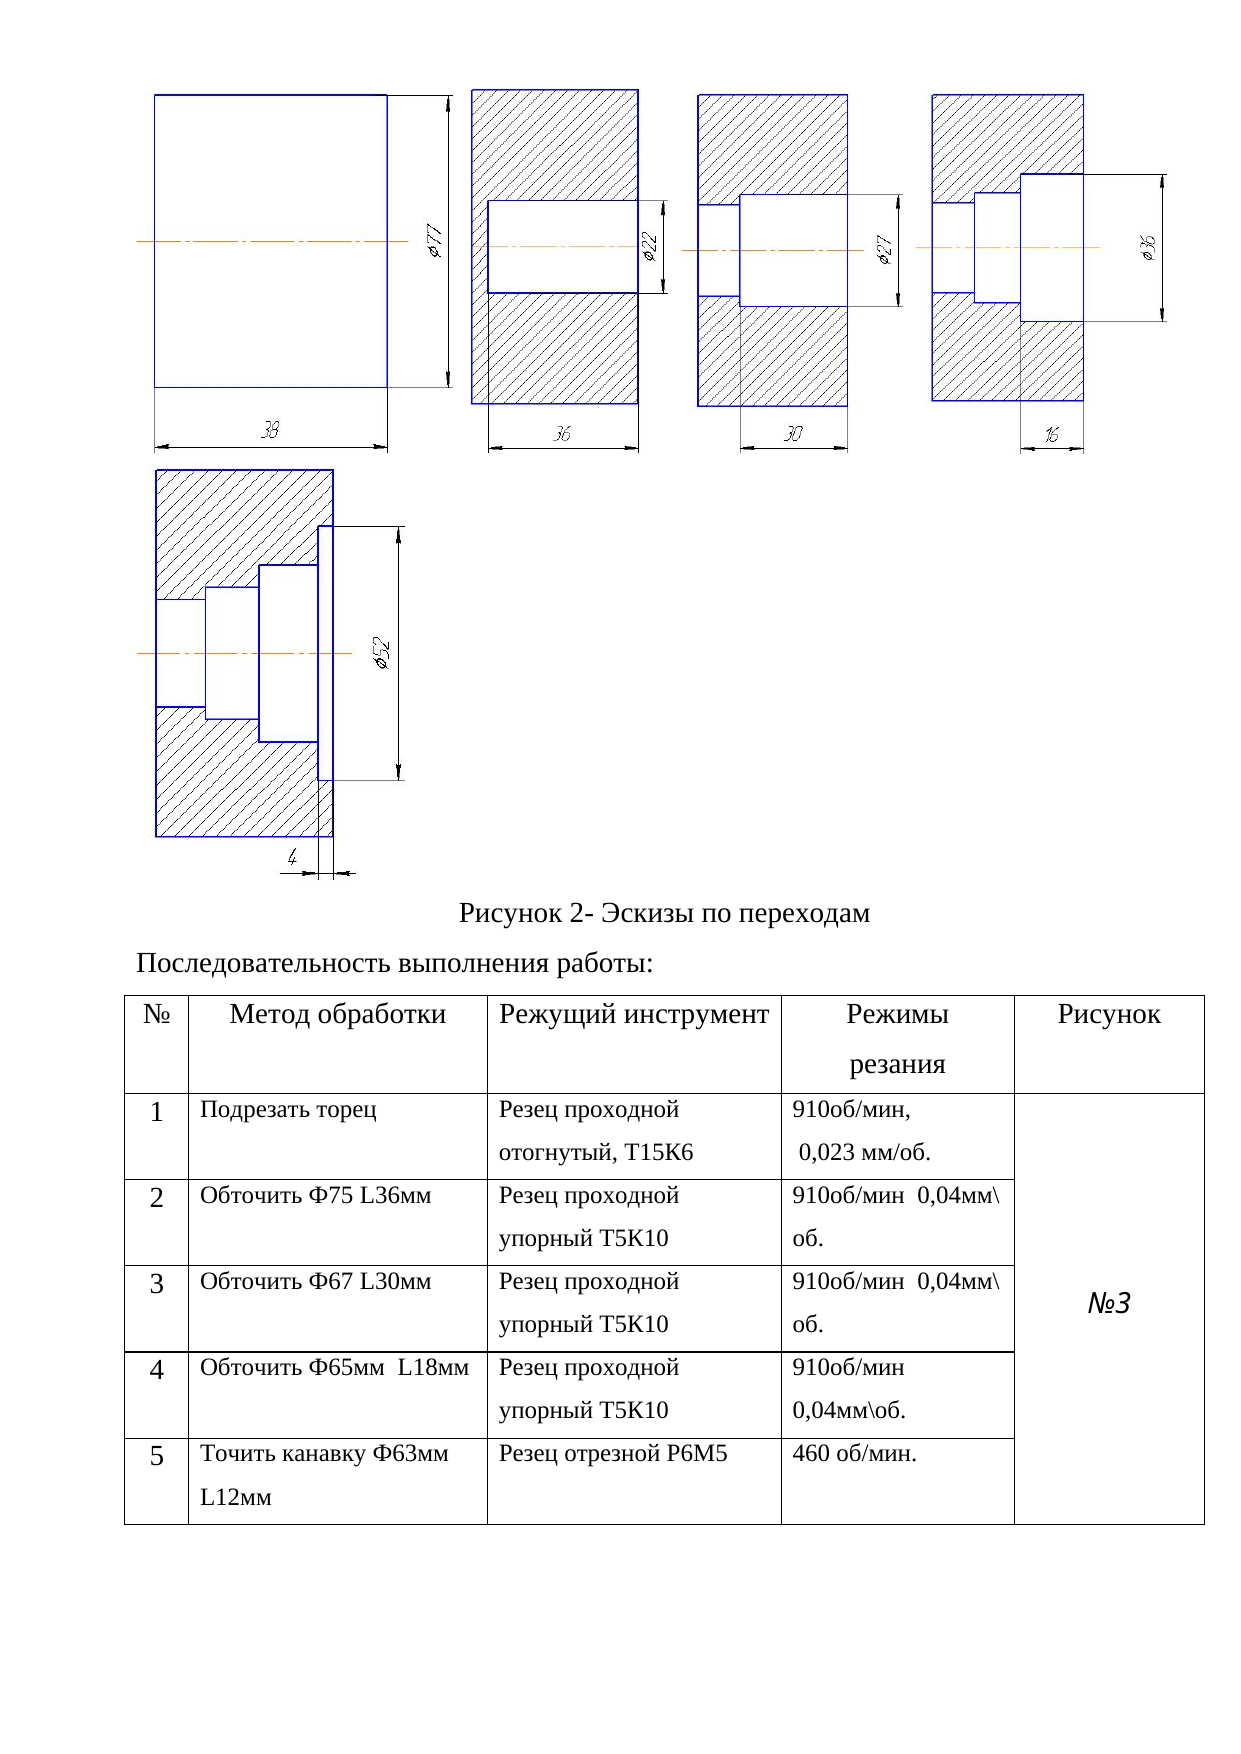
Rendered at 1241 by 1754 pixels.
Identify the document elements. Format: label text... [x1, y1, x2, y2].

table_cell №3 [1015, 1094, 1204, 1523]
table_header Режущий инструмент [488, 996, 781, 1093]
table_cell Резец проходной упорный Т5К10 [488, 1266, 781, 1351]
text Рисунок 2- Эскизы по переходам [136, 895, 1193, 928]
table_cell 910об/мин, 0,023 мм/об. [782, 1094, 1014, 1179]
table_cell Резец проходной отогнутый, Т15К6 [488, 1094, 781, 1179]
table_cell 460 об/мин. [782, 1439, 1014, 1523]
table_cell Точить канавку Ф63мм L12мм [189, 1439, 487, 1523]
picture [914, 93, 1169, 455]
table_cell 1 [125, 1094, 188, 1179]
table_cell Обточить Ф65мм L18мм [189, 1353, 487, 1437]
table_cell 4 [125, 1353, 188, 1437]
table_cell Резец проходной упорный Т5К10 [488, 1180, 781, 1265]
table_cell 5 [125, 1439, 188, 1523]
table_cell 3 [125, 1266, 188, 1351]
table_header № [125, 996, 188, 1093]
table_header Режимы резания [782, 996, 1014, 1093]
table_cell 910об/мин 0,04мм\об. [782, 1266, 1014, 1351]
table_cell Обточить Ф67 L30мм [189, 1266, 487, 1351]
table_cell Подрезать торец [189, 1094, 487, 1179]
table_header Метод обработки [189, 996, 487, 1093]
table_cell Обточить Ф75 L36мм [189, 1180, 487, 1265]
table_cell Резец проходной упорный Т5К10 [488, 1353, 781, 1437]
text Последовательность выполнения работы: [136, 945, 1193, 978]
picture [135, 93, 455, 455]
picture [680, 93, 905, 455]
table_cell 2 [125, 1180, 188, 1265]
table_cell Резец отрезной Р6М5 [488, 1439, 781, 1523]
table_cell 910об/мин 0,04мм\об. [782, 1180, 1014, 1265]
picture [470, 88, 670, 455]
table_cell 910об/мин 0,04мм\об. [782, 1353, 1014, 1437]
picture [135, 468, 406, 881]
table_header Рисунок [1015, 996, 1204, 1093]
